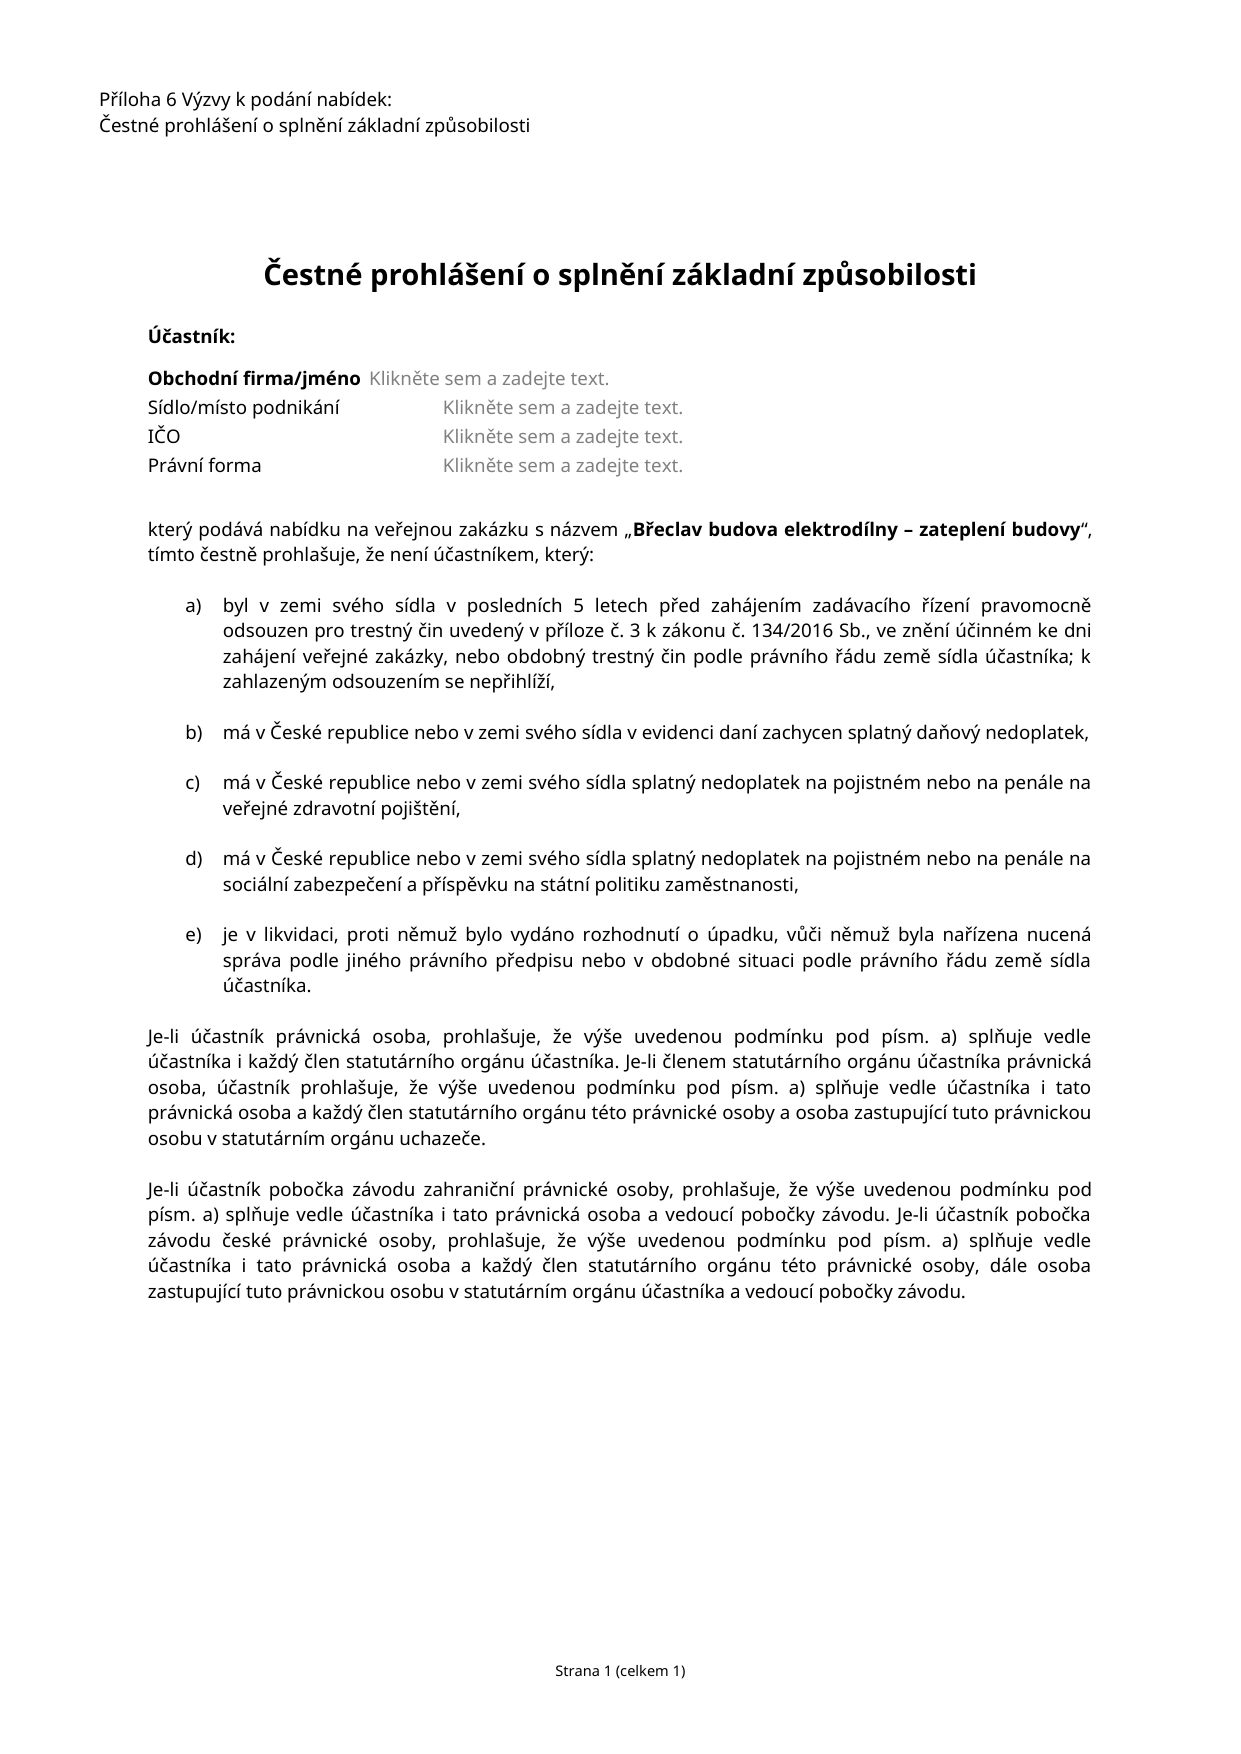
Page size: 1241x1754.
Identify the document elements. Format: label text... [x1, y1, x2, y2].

text Je-li účastník pobočka závodu zahraniční právnické osoby, prohlašuje, že výše uvedenou podmínku pod písm. a) splňuje vedle účastníka i tato právnická osoba a vedoucí pobočky závodu. Je-li účastník pobočka závodu české právnické osoby, prohlašuje, že výše uvedenou podmínku pod písm. a) splňuje vedle účastníka i tato právnická osoba a každý člen statutárního orgánu této právnické osoby, dále osoba zastupující tuto právnickou osobu v statutárním orgánu účastníka a vedoucí pobočky závodu. [148, 1176, 1093, 1304]
text IČO [148, 420, 1093, 449]
list byl v zemi svého sídla v posledních 5 letech před zahájením zadávacího řízení pravomocně odsouzen pro trestný čin uvedený v příloze č. 3 k zákonu č. 134/2016 Sb., ve znění účinném ke dni zahájení veřejné zakázky, nebo obdobný trestný čin podle právního řádu země sídla účastníka; k zahlazeným odsouzením se nepřihlíží, [185, 592, 1093, 694]
title Čestné prohlášení o splnění základní způsobilosti [148, 254, 1093, 293]
text Účastník: [148, 318, 1093, 349]
text Sídlo/místo podnikání [148, 391, 1093, 420]
list je v likvidaci, proti němuž bylo vydáno rozhodnutí o úpadku, vůči němuž byla nařízena nucená správa podle jiného právního předpisu nebo v obdobné situaci podle právního řádu země sídla účastníka. [185, 922, 1093, 998]
text který podává nabídku na veřejnou zakázku s názvem „Břeclav budova elektrodílny – zateplení budovy“, tímto čestně prohlašuje, že není účastníkem, který: [148, 516, 1093, 567]
text Právní forma [148, 449, 1093, 478]
list má v České republice nebo v zemi svého sídla splatný nedoplatek na pojistném nebo na penále na sociální zabezpečení a příspěvku na státní politiku zaměstnanosti, [185, 846, 1093, 897]
list má v České republice nebo v zemi svého sídla v evidenci daní zachycen splatný daňový nedoplatek, [185, 719, 1093, 744]
text Obchodní firma/jméno [148, 362, 1093, 391]
text Je-li účastník právnická osoba, prohlašuje, že výše uvedenou podmínku pod písm. a) splňuje vedle účastníka i každý člen statutárního orgánu účastníka. Je-li členem statutárního orgánu účastníka právnická osoba, účastník prohlašuje, že výše uvedenou podmínku pod písm. a) splňuje vedle účastníka i tato právnická osoba a každý člen statutárního orgánu této právnické osoby a osoba zastupující tuto právnickou osobu v statutárním orgánu uchazeče. [148, 1023, 1093, 1151]
list má v České republice nebo v zemi svého sídla splatný nedoplatek na pojistném nebo na penále na veřejné zdravotní pojištění, [185, 769, 1093, 821]
